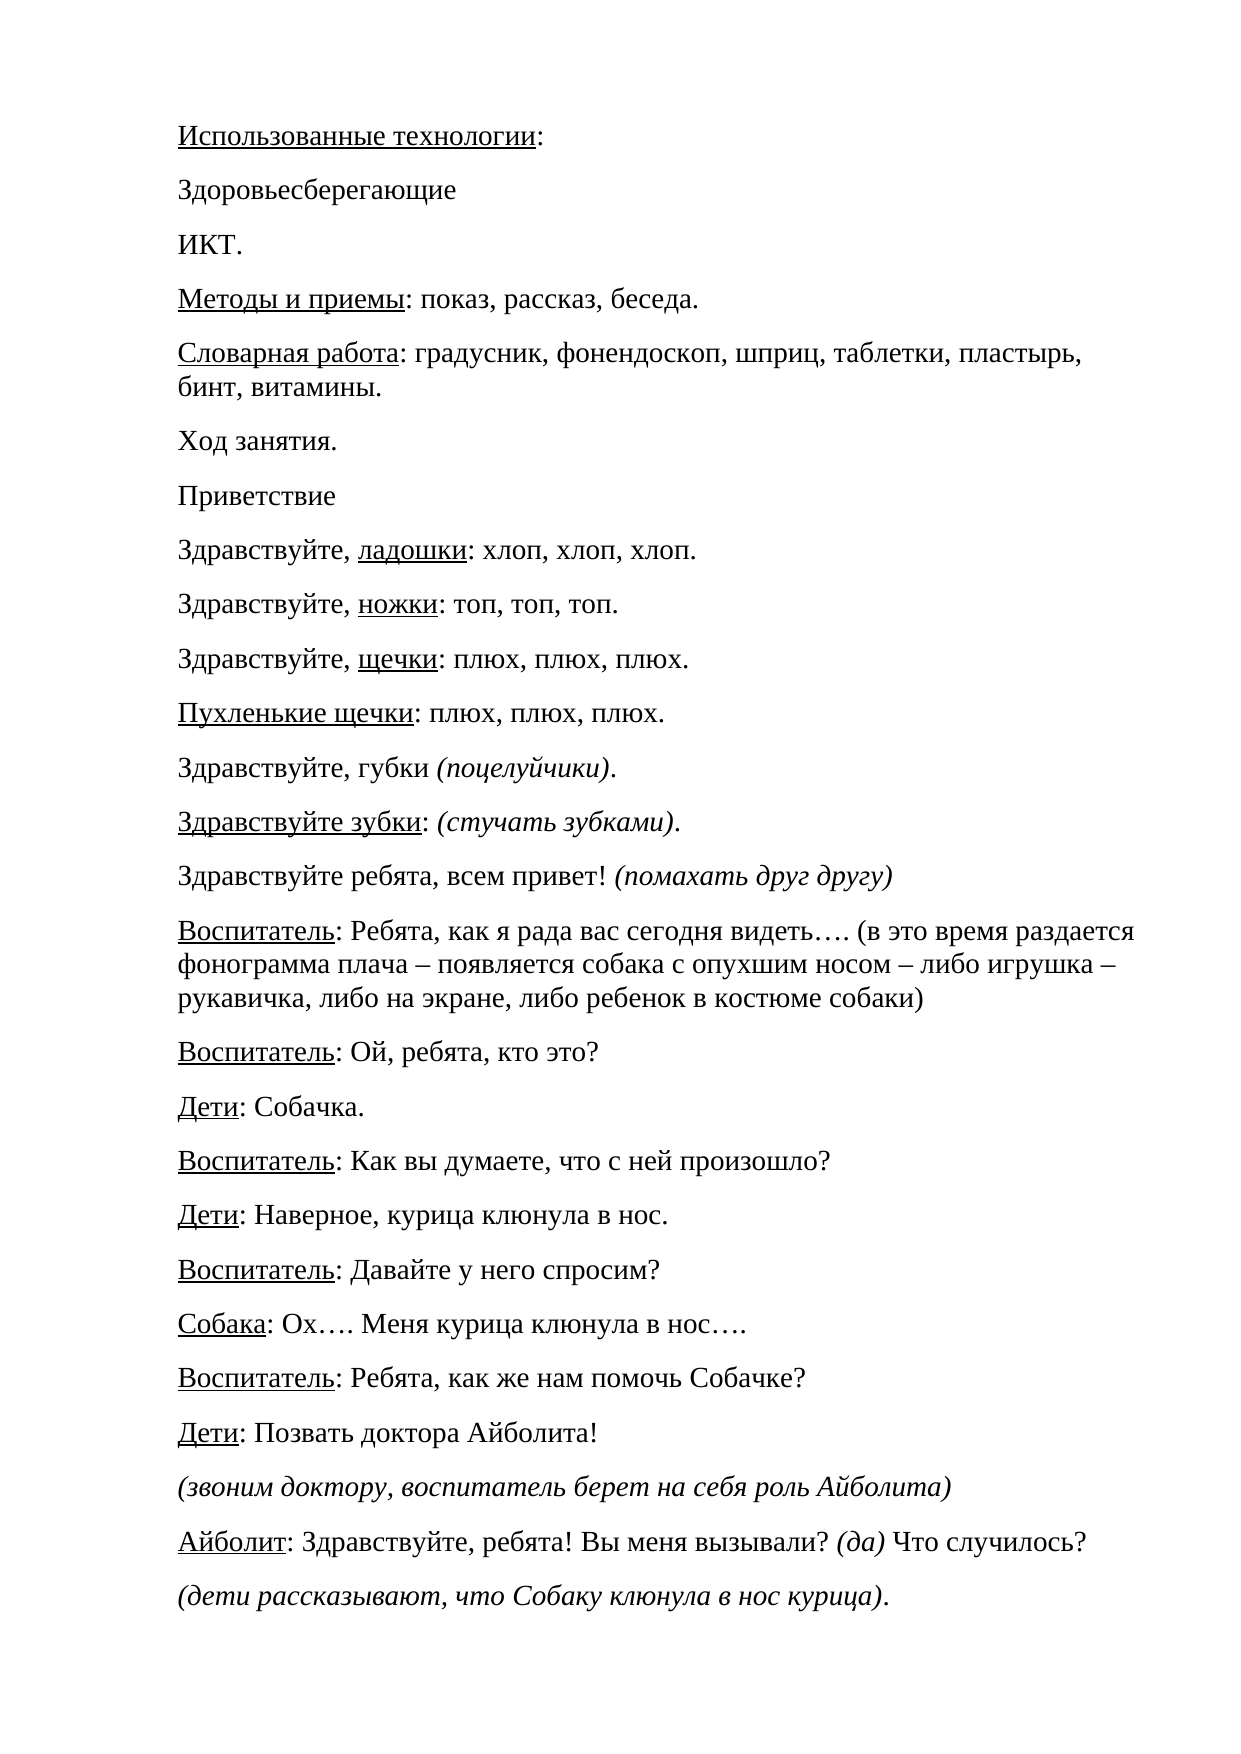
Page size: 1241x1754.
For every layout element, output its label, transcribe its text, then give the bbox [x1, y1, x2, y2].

text Воспитатель: Как вы думаете, что с ней произошло? [177, 1143, 1152, 1177]
text Айболит: Здравствуйте, ребята! Вы меня вызывали? (да) Что случилось? [177, 1524, 1152, 1557]
text Использованные технологии: [177, 118, 1152, 152]
text Воспитатель: Ребята, как я рада вас сегодня видеть…. (в это время раздается фонограмма плача – появляется собака с опухшим носом – либо игрушка – рукавичка, либо на экране, либо ребенок в костюме собаки) [177, 913, 1152, 1013]
text Словарная работа: градусник, фонендоскоп, шприц, таблетки, пластырь, бинт, витамины. [177, 336, 1152, 403]
text (дети рассказывают, что Собаку клюнула в нос курица). [177, 1578, 1152, 1612]
text Здравствуйте зубки: (стучать зубками). [177, 804, 1152, 838]
text Здравствуйте, губки (поцелуйчики). [177, 750, 1152, 783]
text Воспитатель: Ребята, как же нам помочь Собачке? [177, 1361, 1152, 1394]
text Методы и приемы: показ, рассказ, беседа. [177, 281, 1152, 315]
text Здравствуйте, щечки: плюх, плюх, плюх. [177, 641, 1152, 674]
text Дети: Позвать доктора Айболита! [177, 1415, 1152, 1448]
text Здравствуйте, ладошки: хлоп, хлоп, хлоп. [177, 532, 1152, 566]
text Здравствуйте ребята, всем привет! (помахать друг другу) [177, 858, 1152, 892]
text Воспитатель: Давайте у него спросим? [177, 1252, 1152, 1285]
text Приветствие [177, 478, 1152, 511]
text Пухленькие щечки: плюх, плюх, плюх. [177, 695, 1152, 729]
text Дети: Наверное, курица клюнула в нос. [177, 1197, 1152, 1231]
text Ход занятия. [177, 423, 1152, 457]
text (звоним доктору, воспитатель берет на себя роль Айболита) [177, 1469, 1152, 1503]
text Здравствуйте, ножки: топ, топ, топ. [177, 587, 1152, 620]
text Собака: Ох…. Меня курица клюнула в нос…. [177, 1306, 1152, 1340]
text Здоровьесберегающие [177, 172, 1152, 206]
text ИКТ. [177, 227, 1152, 260]
text Воспитатель: Ой, ребята, кто это? [177, 1034, 1152, 1068]
text Дети: Собачка. [177, 1089, 1152, 1122]
